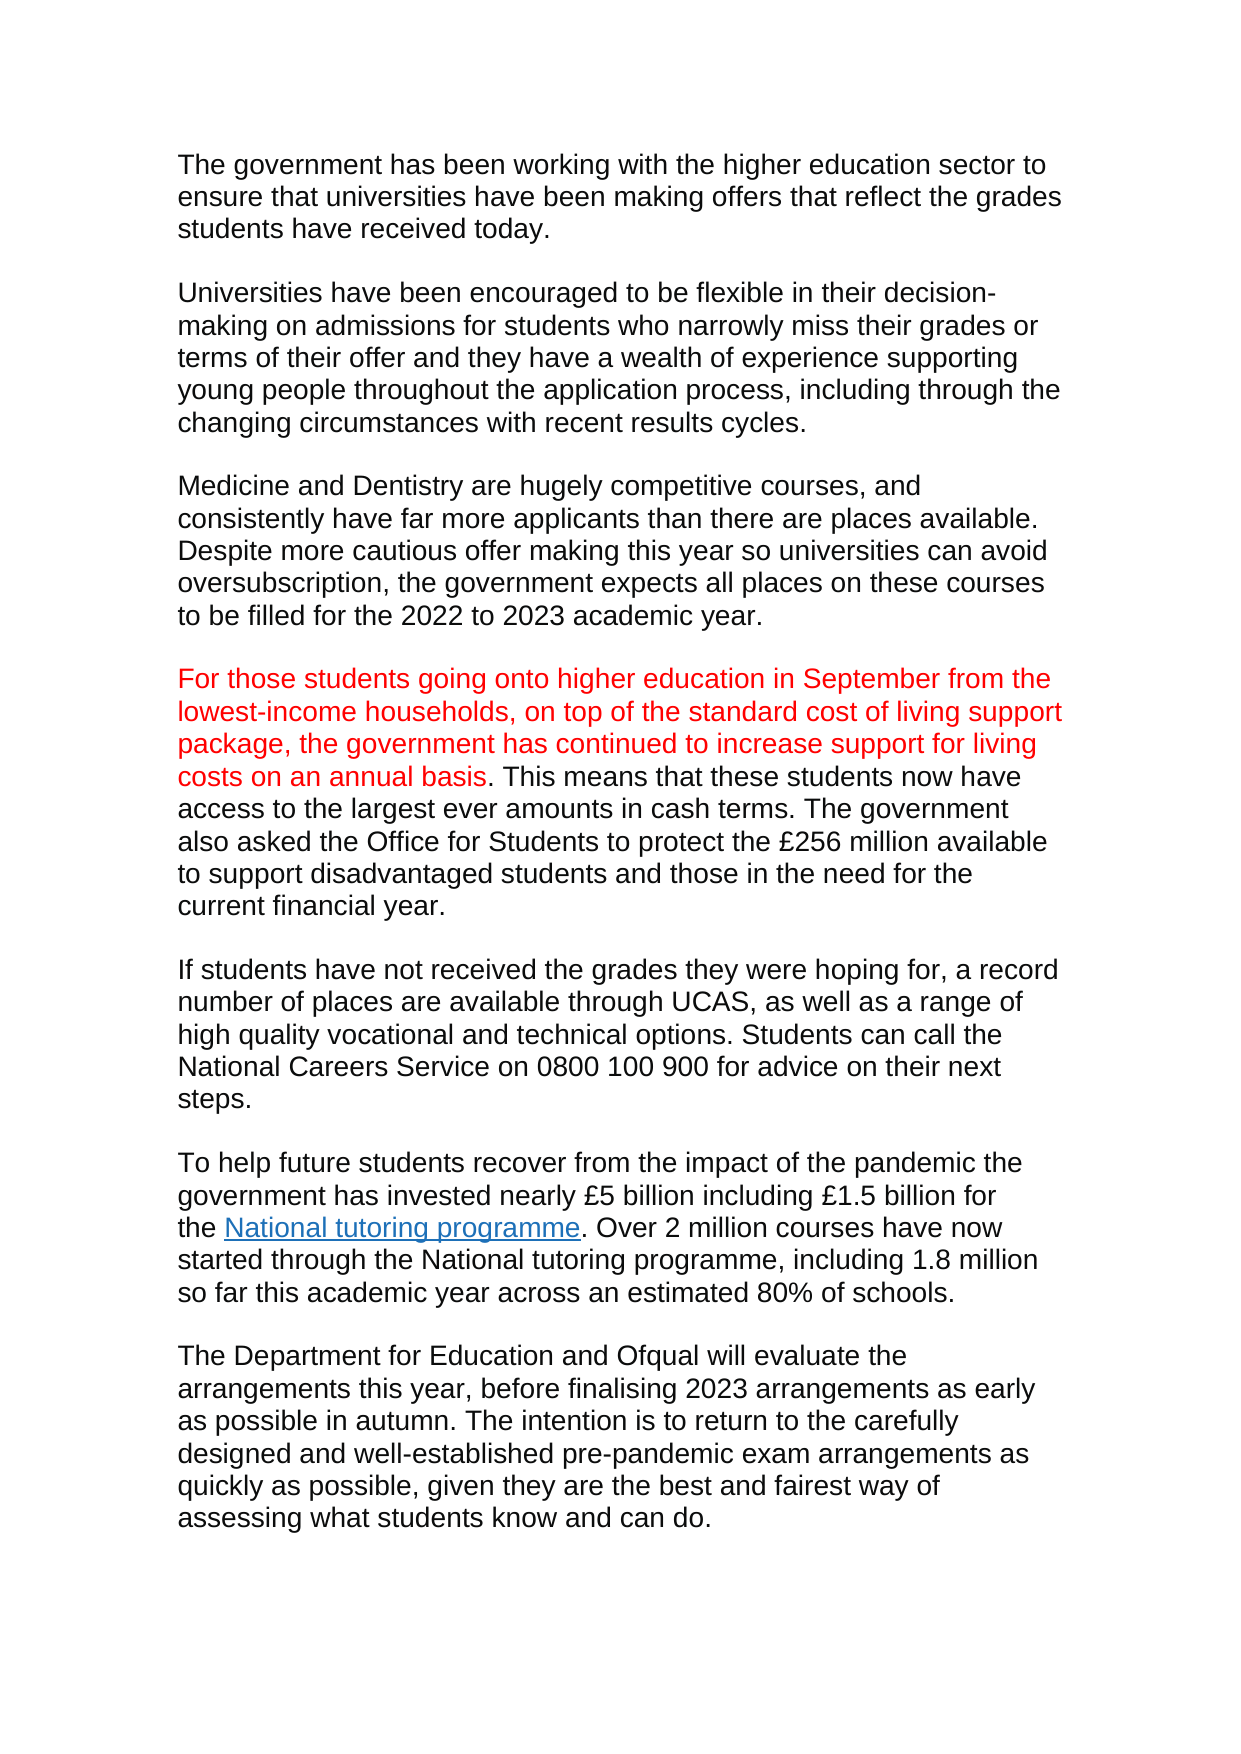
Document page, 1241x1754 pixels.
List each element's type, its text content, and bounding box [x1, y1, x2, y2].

text Universities have been encouraged to be flexible in their decision-making on admissions for students who narrowly miss their grades or terms of their offer and they have a wealth of experience supporting young people throughout the application process, including through the changing circumstances with recent results cycles. [177, 276, 1063, 438]
text If students have not received the grades they were hoping for, a record number of places are available through UCAS, as well as a range of high quality vocational and technical options. Students can call the National Careers Service on 0800 100 900 for advice on their next steps. [177, 953, 1063, 1115]
text The Department for Education and Ofqual will evaluate the arrangements this year, before finalising 2023 arrangements as early as possible in autumn. The intention is to return to the carefully designed and well-established pre-pandemic exam arrangements as quickly as possible, given they are the best and fairest way of assessing what students know and can do. [177, 1339, 1063, 1534]
text To help future students recover from the impact of the pandemic the government has invested nearly £5 billion including £1.5 billion for the National tutoring programme. Over 2 million courses have now started through the National tutoring programme, including 1.8 million so far this academic year across an estimated 80% of schools. [177, 1146, 1063, 1308]
text For those students going onto higher education in September from the lowest-income households, on top of the standard cost of living support package, the government has continued to increase support for living costs on an annual basis. This means that these students now have access to the largest ever amounts in cash terms. The government also asked the Office for Students to protect the £256 million available to support disadvantaged students and those in the need for the current financial year. [177, 662, 1063, 922]
text Medicine and Dentistry are hugely competitive courses, and consistently have far more applicants than there are places available. Despite more cautious offer making this year so universities can avoid oversubscription, the government expects all places on these courses to be filled for the 2022 to 2023 academic year. [177, 469, 1063, 631]
text The government has been working with the higher education sector to ensure that universities have been making offers that reflect the grades students have received today. [177, 148, 1063, 245]
